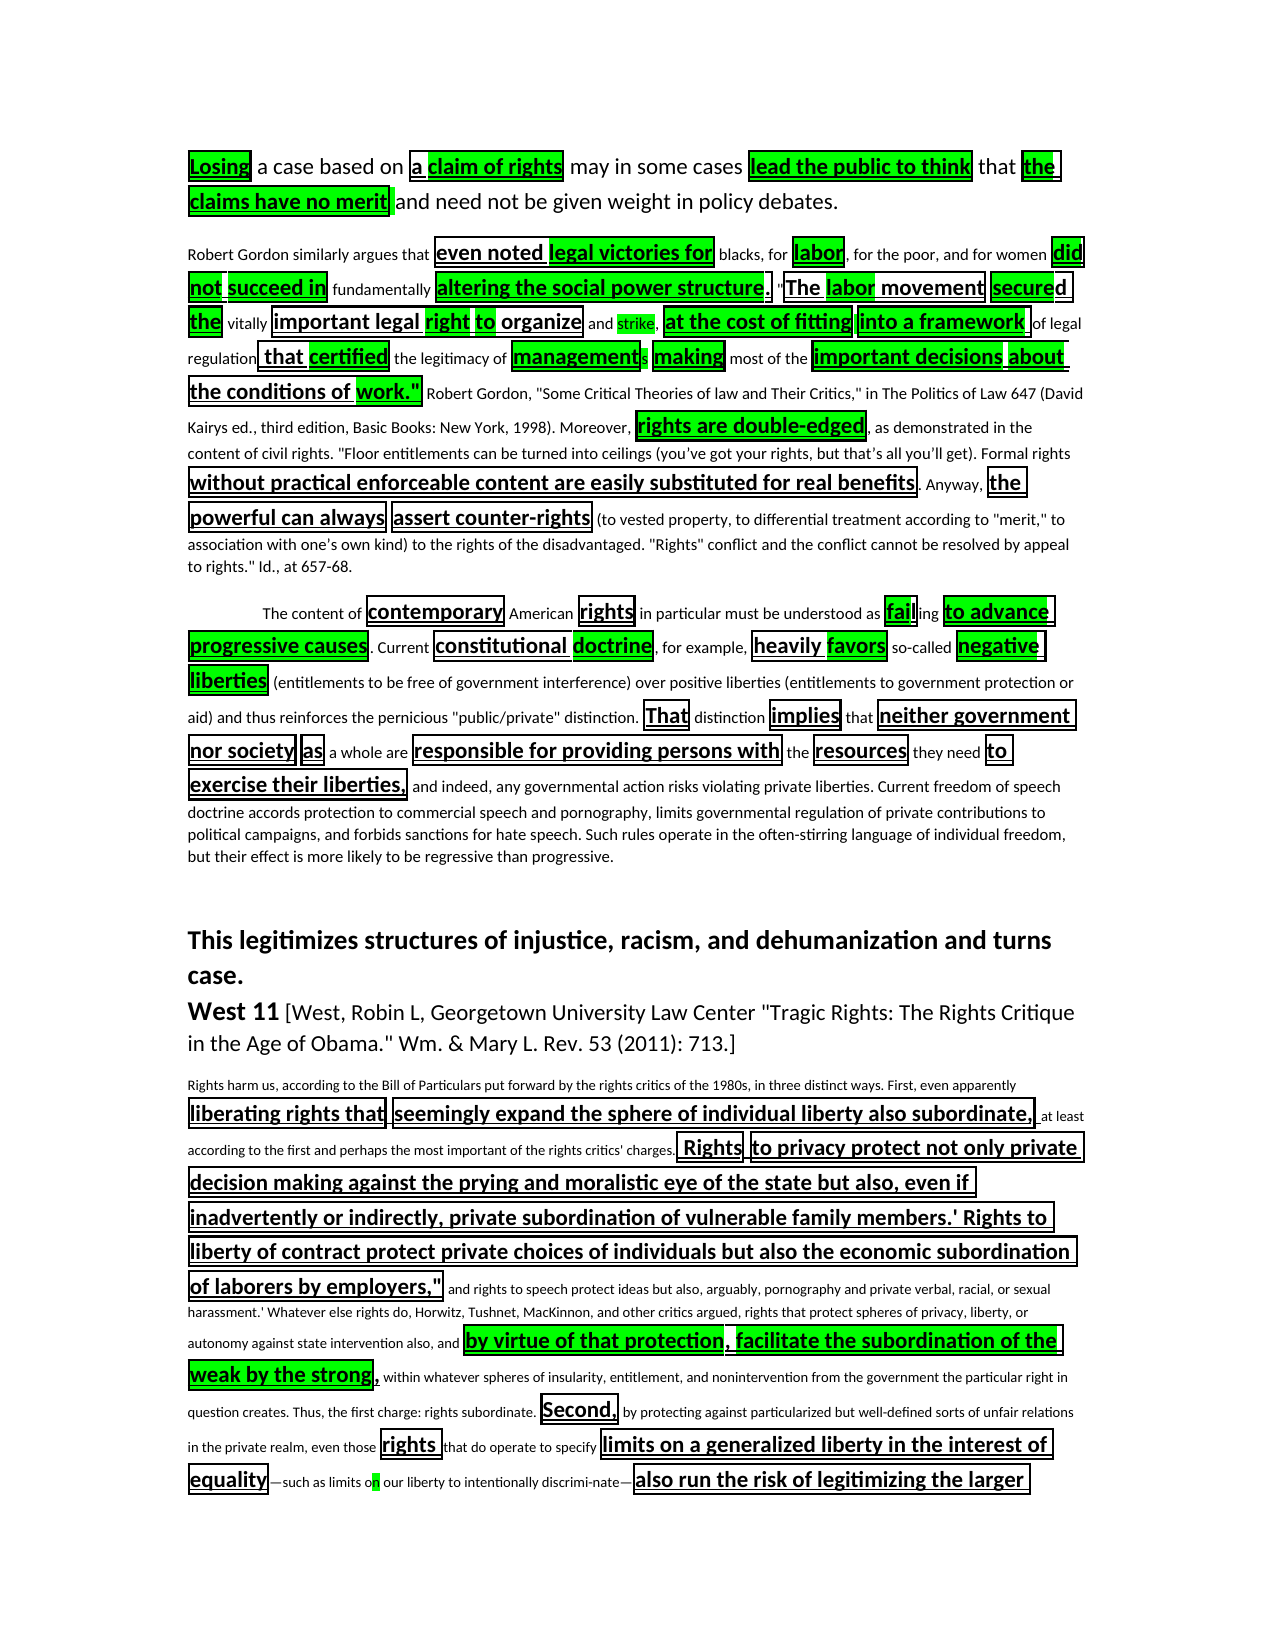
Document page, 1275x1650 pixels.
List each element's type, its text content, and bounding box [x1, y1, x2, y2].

text Robert Gordon similarly argues that even noted legal victories for blacks, for labor, for the poor, and for women did not succeed in fundamentally altering the social power structure. "The labor movement secured the vitally important legal right to organize and strike, at the cost of fitting into a framework of legal regulation that certified the legitimacy of managements making most of the important decisions about the conditions of work." Robert Gordon, "Some Critical Theories of law and Their Critics," in The Politics of Law 647 (David Kairys ed., third edition, Basic Books: New York, 1998). Moreover, rights are double-edged, as demonstrated in the content of civil rights. "Floor entitlements can be turned into ceilings (you’ve got your rights, but that’s all you’ll get). Formal rights without practical enforceable content are easily substituted for real benefits. Anyway, the powerful can always assert counter-rights (to vested property, to differential treatment according to "merit," to association with one’s own kind) to the rights of the disadvantaged. "Rights" conflict and the conflict cannot be resolved by appeal to rights." Id., at 657-68. [187, 236, 1087, 577]
text Losing a case based on a claim of rights may in some cases lead the public to think that the claims have no merit and need not be given weight in policy debates. [187, 150, 1087, 217]
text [187, 1076, 1087, 1495]
subtitle This legitimizes structures of injustice, racism, and dehumanization and turns case. [187, 923, 1087, 992]
text The content of contemporary American rights in particular must be understood as failing to advance progressive causes. Current constitutional doctrine, for example, heavily favors so-called negative liberties (entitlements to be free of government interference) over positive liberties (entitlements to government protection or aid) and thus reinforces the pernicious "public/private" distinction. That distinction implies that neither government nor society as a whole are responsible for providing persons with the resources they need to exercise their liberties, and indeed, any governmental action risks violating private liberties. Current freedom of speech doctrine accords protection to commercial speech and pornography, limits governmental regulation of private contributions to political campaigns, and forbids sanctions for hate speech. Such rules operate in the often-stirring language of individual freedom, but their effect is more likely to be regressive than progressive. [187, 595, 1087, 866]
text West 11 [West, Robin L, Georgetown University Law Center "Tragic Rights: The Rights Critique in the Age of Obama." Wm. & Mary L. Rev. 53 (2011): 713.] [187, 994, 1087, 1057]
